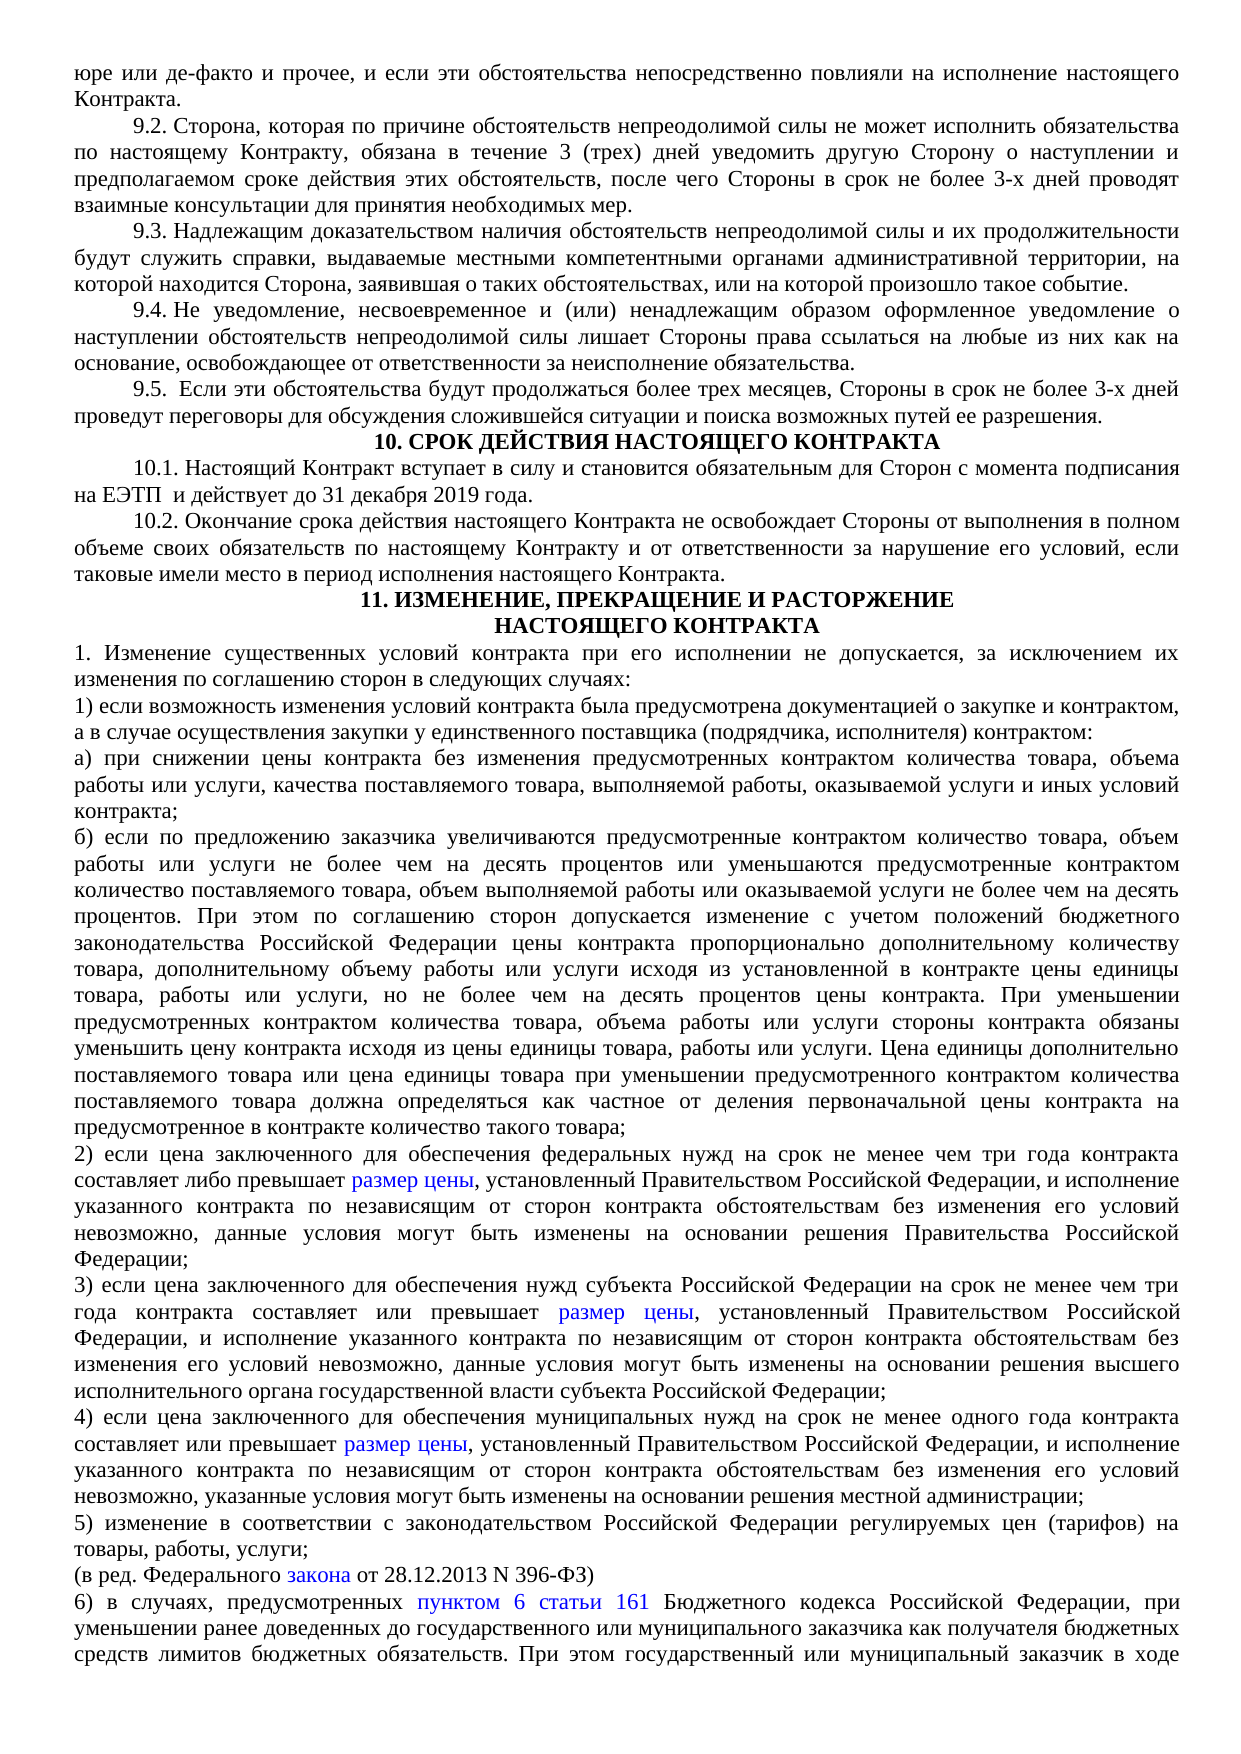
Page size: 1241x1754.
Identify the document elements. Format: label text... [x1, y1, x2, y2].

text 11. ИЗМЕНЕНИЕ, ПРЕКРАЩЕНИЕ И РАСТОРЖЕНИЕ [74, 586, 1181, 613]
text а) при снижении цены контракта без изменения предусмотренных контрактом количества товара, объема работы или услуги, качества поставляемого товара, выполняемой работы, оказываемой услуги и иных условий контракта; [74, 744, 1181, 823]
text 5) изменение в соответствии с законодательством Российской Федерации регулируемых цен (тарифов) на товары, работы, услуги; [74, 1509, 1181, 1561]
text (в ред. Федерального закона от 28.12.2013 N 396-ФЗ) [74, 1561, 1181, 1588]
text 10. СРОК ДЕЙСТВИЯ НАСТОЯЩЕГО КОНТРАКТА [74, 428, 1181, 454]
text 1) если возможность изменения условий контракта была предусмотрена документацией о закупке и контрактом, а в случае осуществления закупки у единственного поставщика (подрядчика, исполнителя) контрактом: [74, 692, 1181, 744]
text 9.3. Надлежащим доказательством наличия обстоятельств непреодолимой силы и их продолжительности будут служить справки, выдаваемые местными компетентными органами административной территории, на которой находится Сторона, заявившая о таких обстоятельствах, или на которой произошло такое событие. [74, 217, 1181, 296]
text 4) если цена заключенного для обеспечения муниципальных нужд на срок не менее одного года контракта составляет или превышает размер цены, установленный Правительством Российской Федерации, и исполнение указанного контракта по независящим от сторон контракта обстоятельствам без изменения его условий невозможно, указанные условия могут быть изменены на основании решения местной администрации; [74, 1403, 1181, 1509]
text 9.2. Сторона, которая по причине обстоятельств непреодолимой силы не может исполнить обязательства по настоящему Контракту, обязана в течение 3 (трех) дней уведомить другую Сторону о наступлении и предполагаемом сроке действия этих обстоятельств, после чего Стороны в срок не более 3-х дней проводят взаимные консультации для принятия необходимых мер. [74, 112, 1181, 217]
text 9.5. Если эти обстоятельства будут продолжаться более трех месяцев, Стороны в срок не более 3-х дней проведут переговоры для обсуждения сложившейся ситуации и поиска возможных путей ее разрешения. [74, 375, 1181, 428]
text 10.1. Настоящий Контракт вступает в силу и становится обязательным для Сторон с момента подписания на ЕЭТП и действует до 31 декабря 2019 года. [74, 454, 1181, 507]
text 9.4. Не уведомление, несвоевременное и (или) ненадлежащим образом оформленное уведомление о наступлении обстоятельств непреодолимой силы лишает Стороны права ссылаться на любые из них как на основание, освобождающее от ответственности за неисполнение обязательства. [74, 296, 1181, 375]
text 3) если цена заключенного для обеспечения нужд субъекта Российской Федерации на срок не менее чем три года контракта составляет или превышает размер цены, установленный Правительством Российской Федерации, и исполнение указанного контракта по независящим от сторон контракта обстоятельствам без изменения его условий невозможно, данные условия могут быть изменены на основании решения высшего исполнительного органа государственной власти субъекта Российской Федерации; [74, 1271, 1181, 1403]
text 10.2. Окончание срока действия настоящего Контракта не освобождает Стороны от выполнения в полном объеме своих обязательств по настоящему Контракту и от ответственности за нарушение его условий, если таковые имели место в период исполнения настоящего Контракта. [74, 507, 1181, 586]
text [74, 1588, 1181, 1667]
text б) если по предложению заказчика увеличиваются предусмотренные контрактом количество товара, объем работы или услуги не более чем на десять процентов или уменьшаются предусмотренные контрактом количество поставляемого товара, объем выполняемой работы или оказываемой услуги не более чем на десять процентов. При этом по соглашению сторон допускается изменение с учетом положений бюджетного законодательства Российской Федерации цены контракта пропорционально дополнительному количеству товара, дополнительному объему работы или услуги исходя из установленной в контракте цены единицы товара, работы или услуги, но не более чем на десять процентов цены контракта. При уменьшении предусмотренных контрактом количества товара, объема работы или услуги стороны контракта обязаны уменьшить цену контракта исходя из цены единицы товара, работы или услуги. Цена единицы дополнительно поставляемого товара или цена единицы товара при уменьшении предусмотренного контрактом количества поставляемого товара должна определяться как частное от деления первоначальной цены контракта на предусмотренное в контракте количество такого товара; [74, 823, 1181, 1140]
text 1. Изменение существенных условий контракта при его исполнении не допускается, за исключением их изменения по соглашению сторон в следующих случаях: [74, 639, 1181, 692]
text НАСТОЯЩЕГО КОНТРАКТА [74, 613, 1181, 639]
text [74, 59, 1181, 112]
text 2) если цена заключенного для обеспечения федеральных нужд на срок не менее чем три года контракта составляет либо превышает размер цены, установленный Правительством Российской Федерации, и исполнение указанного контракта по независящим от сторон контракта обстоятельствам без изменения его условий невозможно, данные условия могут быть изменены на основании решения Правительства Российской Федерации; [74, 1140, 1181, 1271]
